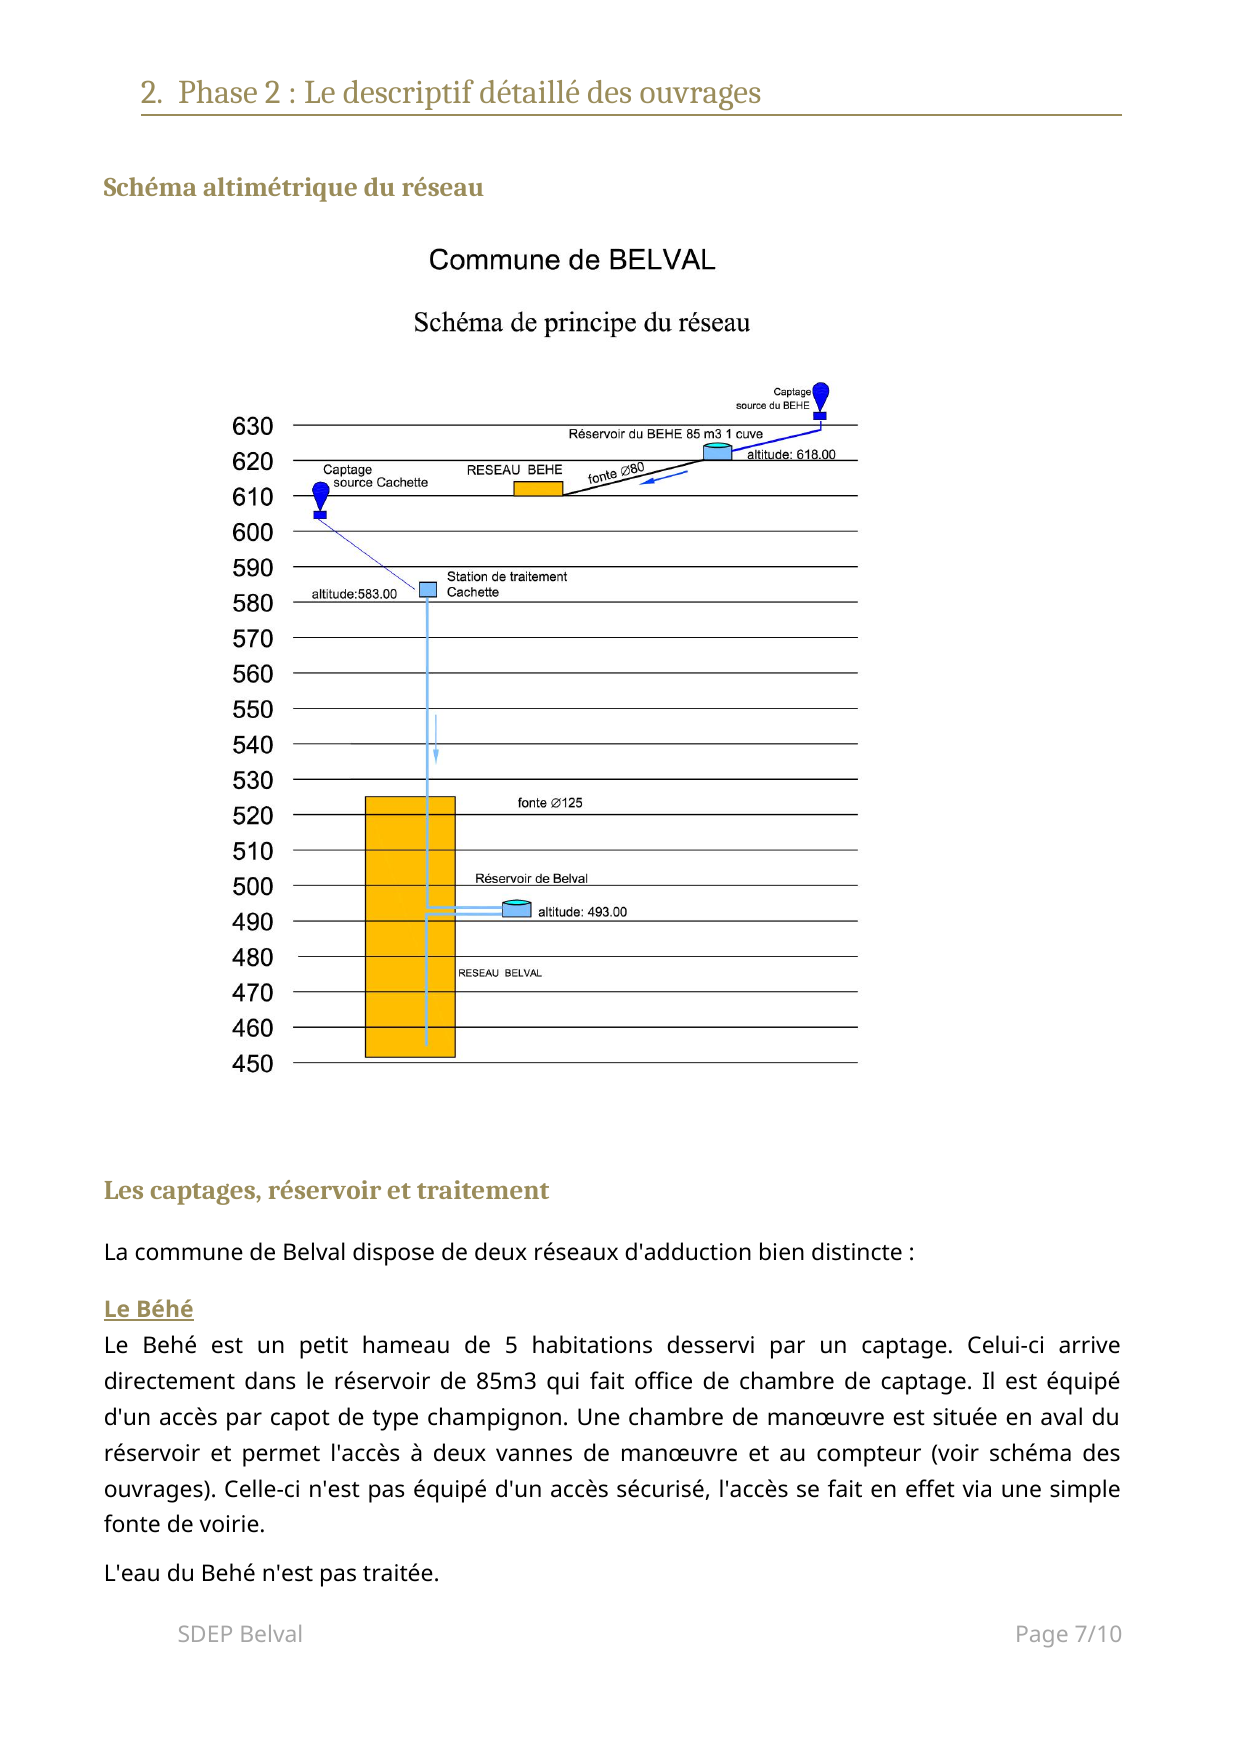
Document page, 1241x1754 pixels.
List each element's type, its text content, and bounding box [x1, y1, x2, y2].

subtitle Les captages, réservoir et traitement [103, 1175, 1122, 1206]
picture [228, 234, 874, 1093]
text La commune de Belval dispose de deux réseaux d'adduction bien distincte : [103, 1236, 1122, 1267]
text Le Behé est un petit hameau de 5 habitations desservi par un captage. Celui-ci arrive directement dans le réservoir de 85m3 qui fait office de chambre de captage. Il est équipé d'un accès par capot de type champignon. Une chambre de manœuvre est située en aval du réservoir et permet l'accès à deux vannes de manœuvre et au compteur (voir schéma des ouvrages). Celle-ci n'est pas équipé d'un accès sécurisé, l'accès se fait en effet via une simple fonte de voirie. [103, 1329, 1122, 1540]
subtitle Phase 2 : Le descriptif détaillé des ouvrages [141, 74, 1122, 114]
subtitle Le Béhé [103, 1293, 1122, 1324]
text L'eau du Behé n'est pas traitée. [103, 1557, 1122, 1588]
subtitle Schéma altimétrique du réseau [103, 172, 1122, 203]
